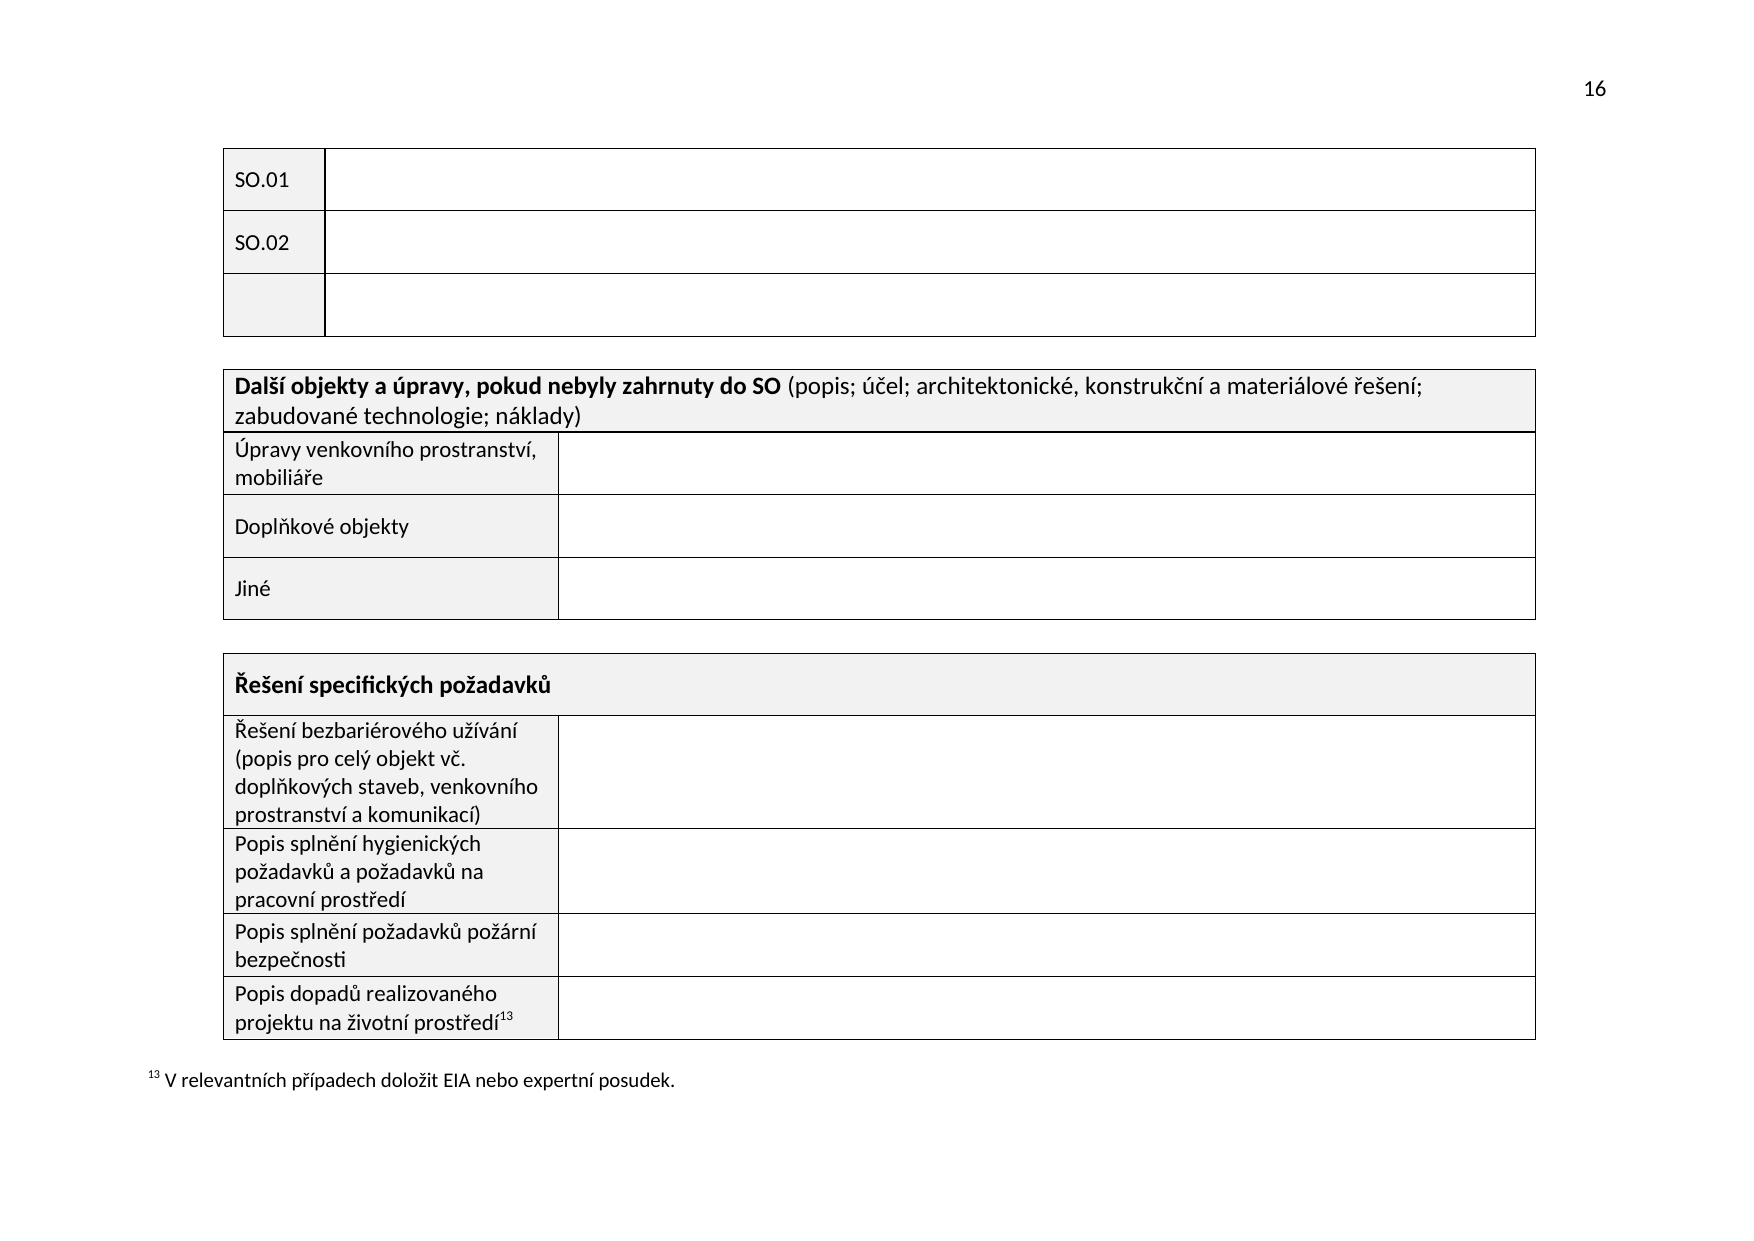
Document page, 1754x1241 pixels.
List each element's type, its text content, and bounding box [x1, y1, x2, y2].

table_cell [559, 977, 1535, 1038]
table_cell SO.01 [224, 149, 324, 210]
table_cell Popis dopadů realizovaného projektu na životní prostředí [224, 977, 558, 1038]
table_cell [559, 558, 1535, 619]
table_cell [559, 716, 1535, 828]
table_cell [224, 274, 324, 336]
table_cell [559, 495, 1535, 557]
table_cell Popis splnění požadavků požární bezpečnosti [224, 914, 558, 976]
table_cell [559, 914, 1535, 976]
table_cell SO.02 [224, 211, 324, 273]
table_cell [326, 149, 1535, 210]
table_header Řešení specifických požadavků [224, 654, 1535, 715]
table_cell [559, 433, 1535, 494]
table_header Další objekty a úpravy, pokud nebyly zahrnuty do SO (popis; účel; architektonické, konstrukční a materiálové řešení; zabudované technologie; náklady) [224, 370, 1535, 431]
table_cell Řešení bezbariérového užívání (popis pro celý objekt vč. doplňkových staveb, venkovního prostranství a komunikací) [224, 716, 558, 828]
table_cell Jiné [224, 558, 558, 619]
table_cell [559, 829, 1535, 913]
table_cell Doplňkové objekty [224, 495, 558, 557]
table_cell [326, 211, 1535, 273]
table_cell [326, 274, 1535, 336]
table_cell Úpravy venkovního prostranství, mobiliáře [224, 433, 558, 494]
table_cell Popis splnění hygienických požadavků a požadavků na pracovní prostředí [224, 829, 558, 913]
